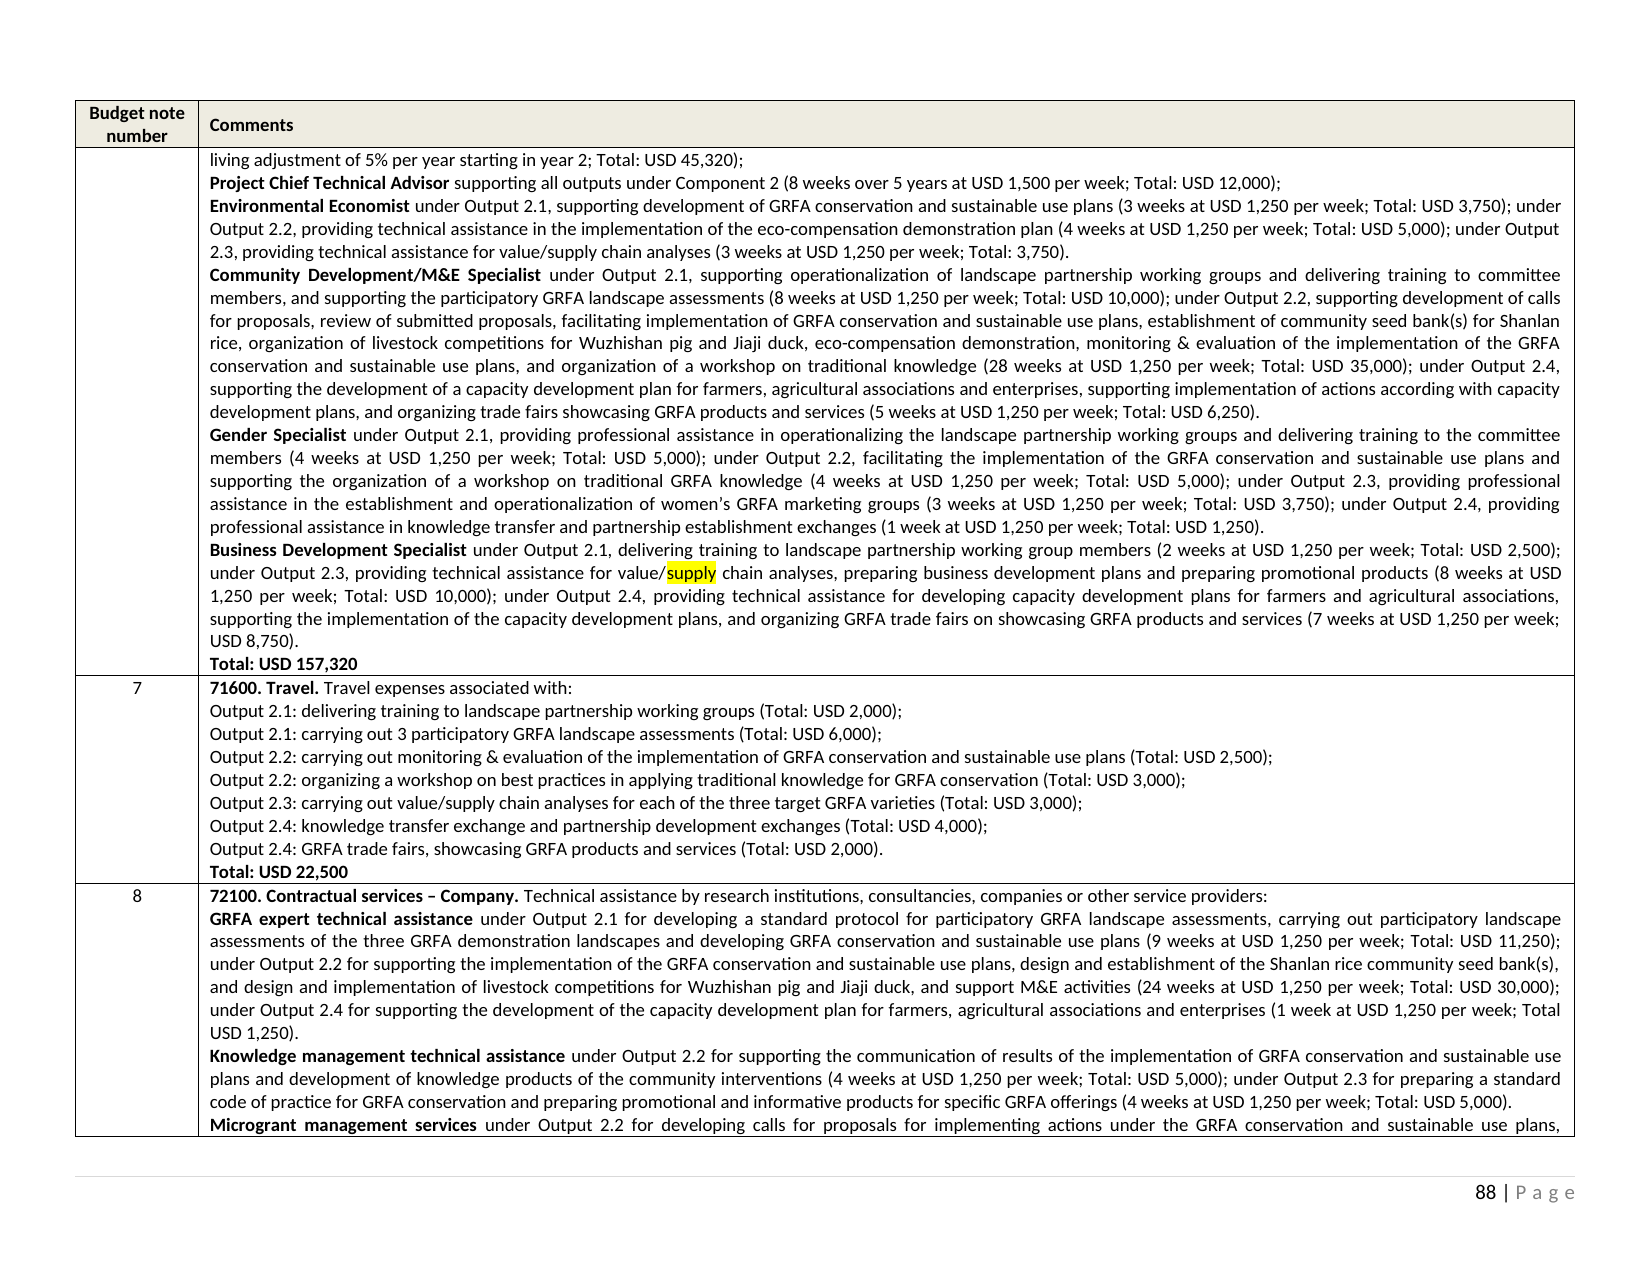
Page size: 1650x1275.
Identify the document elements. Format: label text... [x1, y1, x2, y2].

table_header Comments [199, 101, 1574, 147]
table_cell 7 [76, 676, 198, 883]
table_cell 6 [76, 148, 198, 675]
table_cell 8 [76, 884, 198, 1136]
table_header Budget note number [76, 101, 198, 147]
table_cell 71600. Travel. Travel expenses associated with: Output 2.1: delivering training to landscape partnership working groups (Total: USD 2,000); Output 2.1: carrying out 3 participatory GRFA landscape assessments (Total: USD 6,000); Output 2.2: carrying out monitoring & evaluation of the implementation of GRFA conservation and sustainable use plans (Total: USD 2,500); Output 2.2: organizing a workshop on best practices in applying traditional knowledge for GRFA conservation (Total: USD 3,000); Output 2.3: carrying out value/supply chain analyses for each of the three target GRFA varieties (Total: USD 3,000); Output 2.4: knowledge transfer exchange and partnership development exchanges (Total: USD 4,000); Output 2.4: GRFA trade fairs, showcasing GRFA products and services (Total: USD 2,000). Total: USD 22,500 [199, 676, 1574, 883]
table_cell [199, 884, 1574, 1136]
